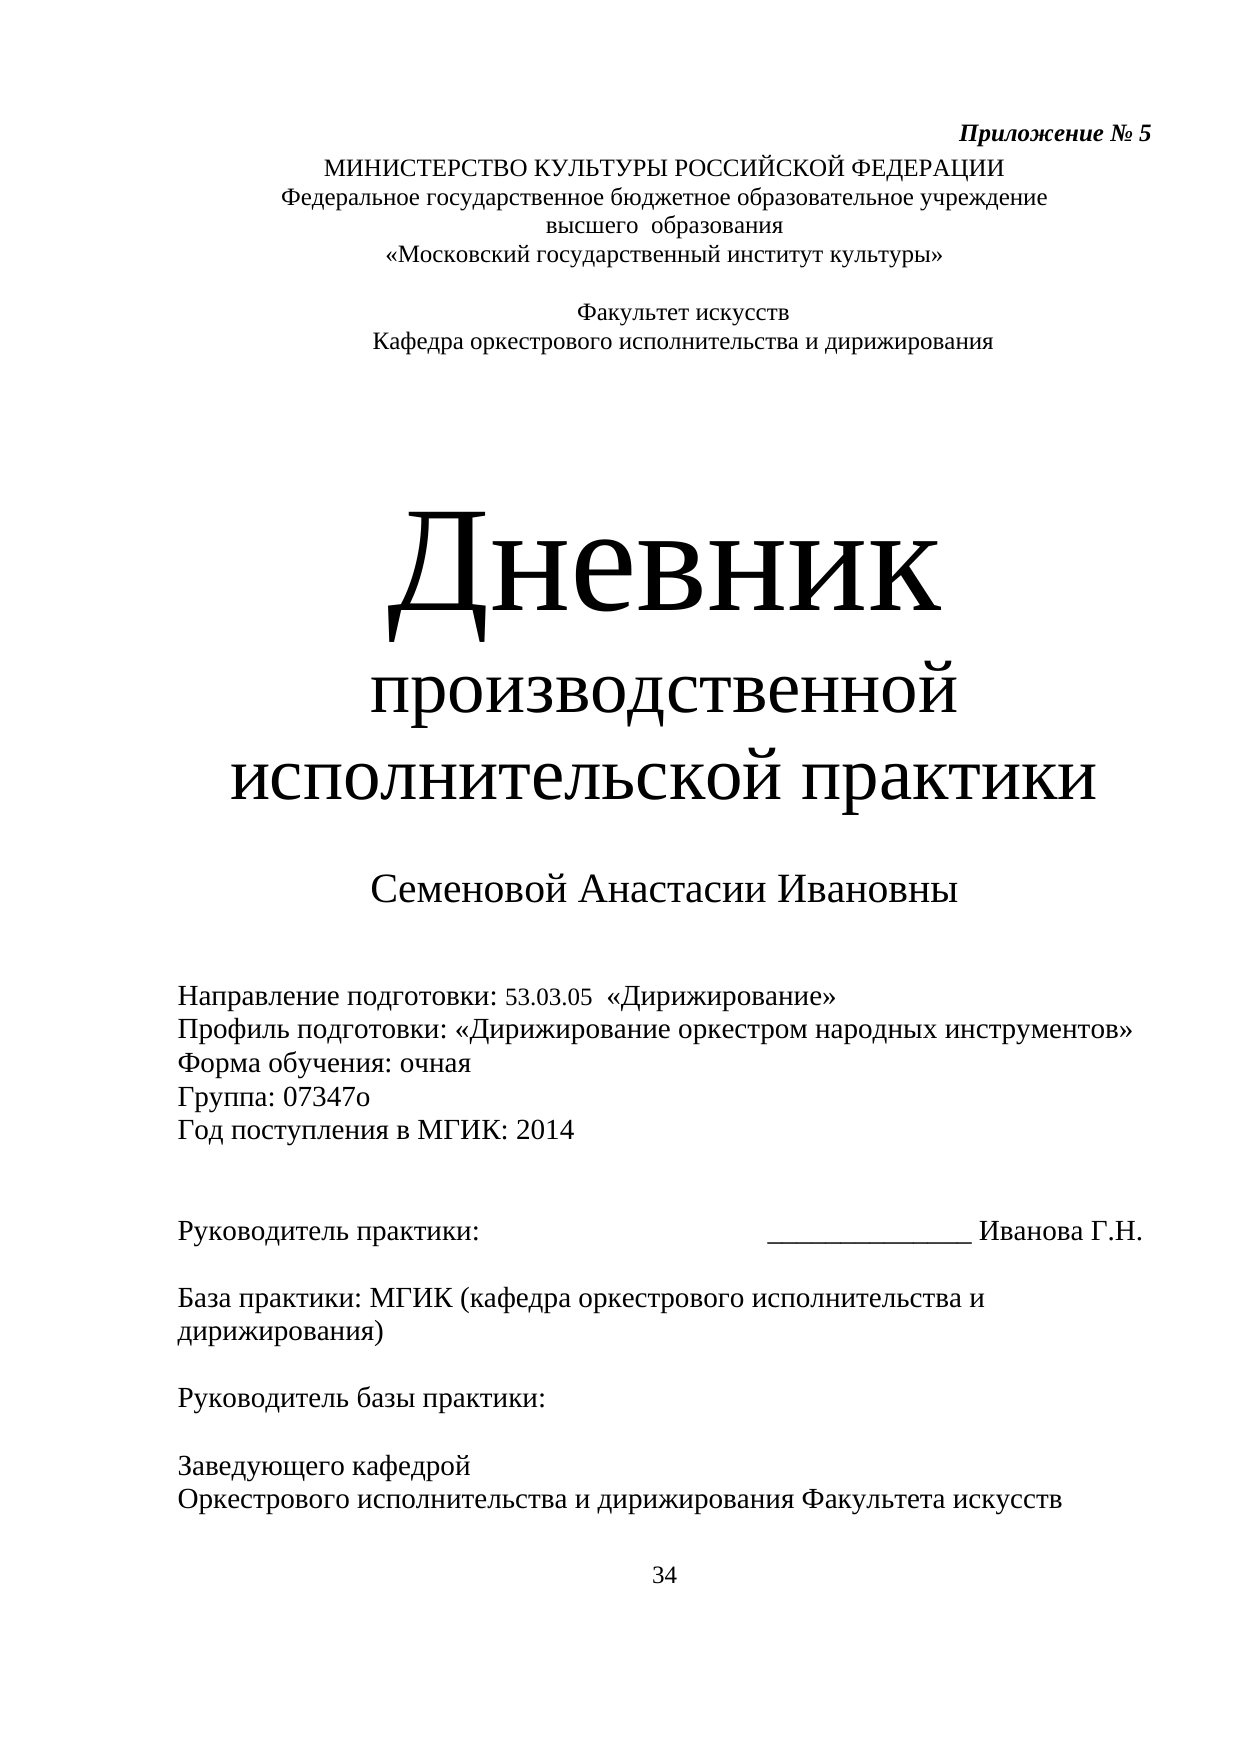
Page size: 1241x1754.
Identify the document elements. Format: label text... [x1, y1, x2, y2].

text Федеральное государственное бюджетное образовательное учреждение [177, 182, 1152, 211]
text исполнительской практики [177, 729, 1152, 815]
text «Московский государственный институт культуры» [177, 239, 1152, 268]
text Руководитель базы практики: [177, 1381, 1152, 1414]
text производственной [177, 643, 1152, 729]
text Форма обучения: очная [177, 1045, 1152, 1079]
text Руководитель практики: ______________ Иванова Г.Н. [177, 1213, 1152, 1246]
text МИНИСТЕРСТВО КУЛЬТУРЫ РОССИЙСКОЙ ФЕДЕРАЦИИ [177, 153, 1152, 182]
list Факультет искусств Кафедра оркестрового исполнительства и дирижирования [215, 297, 1152, 355]
text Год поступления в МГИК: 2014 [177, 1112, 1152, 1146]
text высшего образования [177, 211, 1152, 239]
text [177, 1448, 1152, 1515]
text Семеновой Анастасии Ивановны [177, 863, 1152, 911]
text База практики: МГИК (кафедра оркестрового исполнительства и дирижирования) [177, 1280, 1152, 1347]
text Дневник [177, 470, 1152, 643]
text Направление подготовки: 53.03.05 «Дирижирование» [177, 978, 1152, 1012]
text Профиль подготовки: «Дирижирование оркестром народных инструментов» [177, 1012, 1152, 1045]
subtitle Приложение № 5 [177, 118, 1152, 147]
text Группа: 07347о [177, 1079, 1152, 1112]
